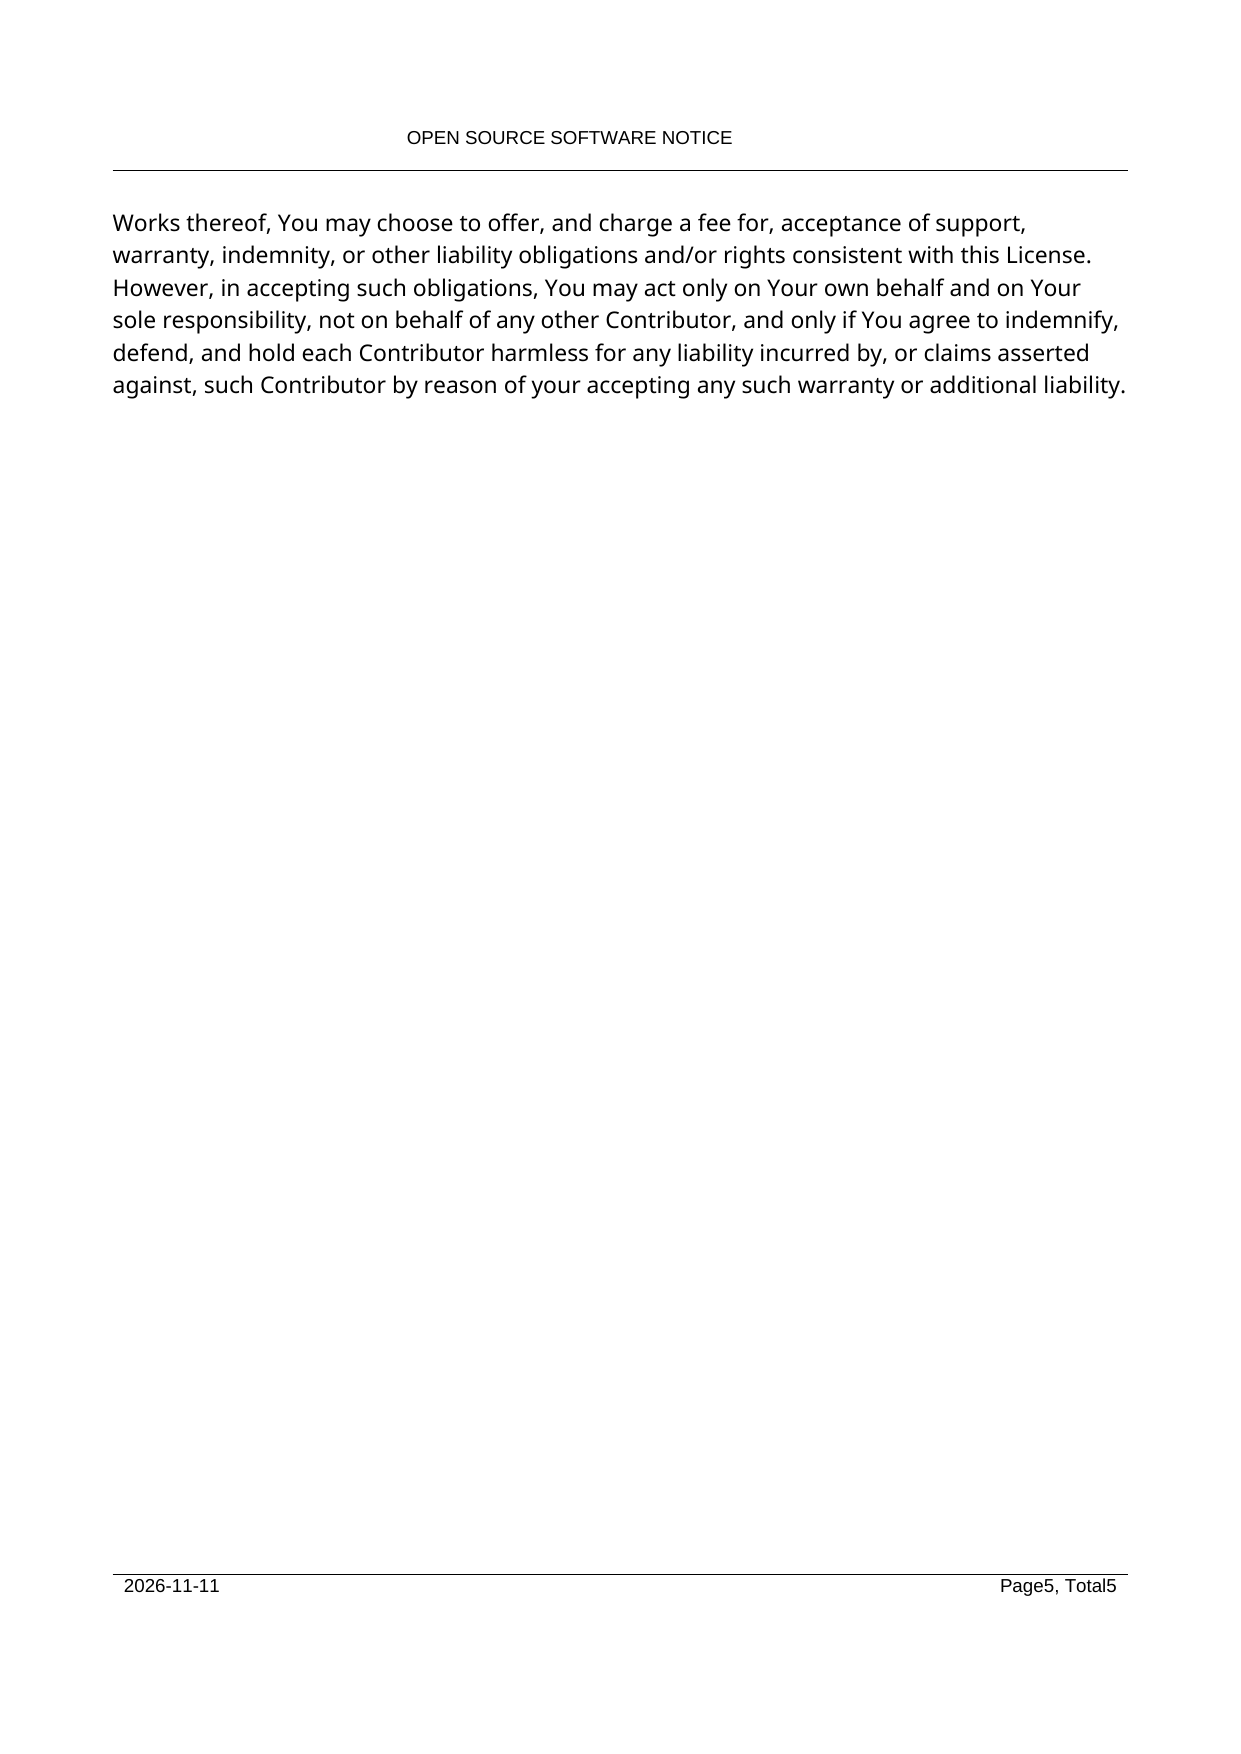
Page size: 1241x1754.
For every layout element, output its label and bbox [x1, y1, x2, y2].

text [112, 206, 1128, 401]
